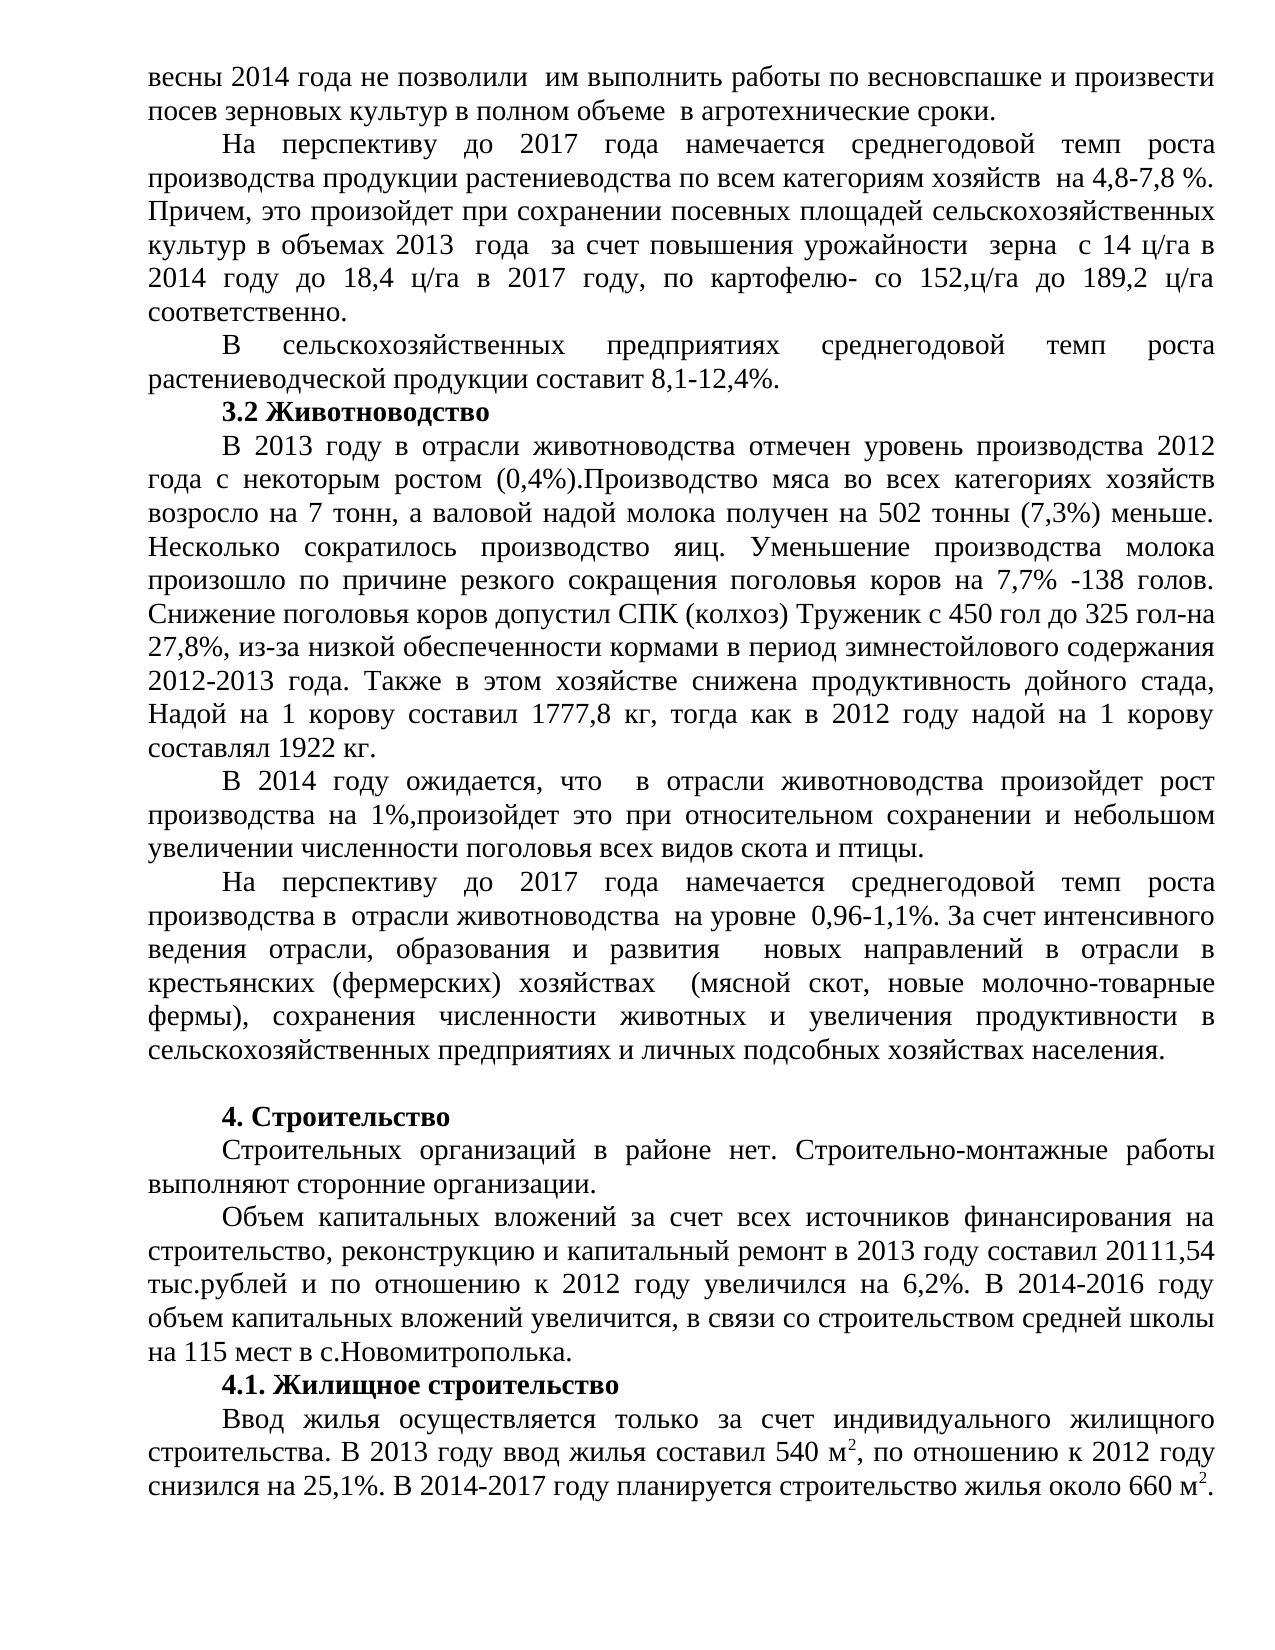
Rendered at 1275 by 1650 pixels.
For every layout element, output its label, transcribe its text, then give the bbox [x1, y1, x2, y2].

text Ввод жилья осуществляется только за счет индивидуального жилищного строительства. В 2013 году ввод жилья составил 540 м2, по отношению к 2012 году снизился на 25,1%. В 2014-2017 году планируется строительство жилья около 660 м2. [148, 1401, 1216, 1501]
text В сельскохозяйственных предприятиях среднегодовой темп роста растениеводческой продукции составит 8,1-12,4%. [148, 327, 1216, 394]
subtitle 4. Строительство [148, 1099, 1216, 1132]
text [148, 59, 1216, 126]
text В 2013 году в отрасли животноводства отмечен уровень производства 2012 года с некоторым ростом (0,4%).Производство мяса во всех категориях хозяйств возросло на 7 тонн, а валовой надой молока получен на 502 тонны (7,3%) меньше. Несколько сократилось производство яиц. Уменьшение производства молока произошло по причине резкого сокращения поголовья коров на 7,7% -138 голов. Снижение поголовья коров допустил СПК (колхоз) Труженик с 450 гол до 325 гол-на 27,8%, из-за низкой обеспеченности кормами в период зимнестойлового содержания 2012-2013 года. Также в этом хозяйстве снижена продуктивность дойного стада, Надой на 1 корову составил 1777,8 кг, тогда как в 2012 году надой на 1 корову составлял 1922 кг. [148, 428, 1216, 763]
text В 2014 году ожидается, что в отрасли животноводства произойдет рост производства на 1%,произойдет это при относительном сохранении и небольшом увеличении численности поголовья всех видов скота и птицы. [148, 763, 1216, 864]
text Объем капитальных вложений за счет всех источников финансирования на строительство, реконструкцию и капитальный ремонт в 2013 году составил 20111,54 тыс.рублей и по отношению к 2012 году увеличился на 6,2%. В 2014-2016 году объем капитальных вложений увеличится, в связи со строительством средней школы на 115 мест в с.Новомитрополька. [148, 1199, 1216, 1367]
subtitle 4.1. Жилищное строительство [148, 1367, 1216, 1401]
text На перспективу до 2017 года намечается среднегодовой темп роста производства продукции растениеводства по всем категориям хозяйств на 4,8-7,8 %. Причем, это произойдет при сохранении посевных площадей сельскохозяйственных культур в объемах 2013 года за счет повышения урожайности зерна с 14 ц/га в 2014 году до 18,4 ц/га в 2017 году, по картофелю- со 152,ц/га до 189,2 ц/га соответственно. [148, 126, 1216, 327]
subtitle 3.2 Животноводство [148, 394, 1216, 428]
text На перспективу до 2017 года намечается среднегодовой темп роста производства в отрасли животноводства на уровне 0,96-1,1%. За счет интенсивного ведения отрасли, образования и развития новых направлений в отрасли в крестьянских (фермерских) хозяйствах (мясной скот, новые молочно-товарные фермы), сохранения численности животных и увеличения продуктивности в сельскохозяйственных предприятиях и личных подсобных хозяйствах населения. [148, 864, 1216, 1065]
text Строительных организаций в районе нет. Строительно-монтажные работы выполняют сторонние организации. [148, 1132, 1216, 1199]
